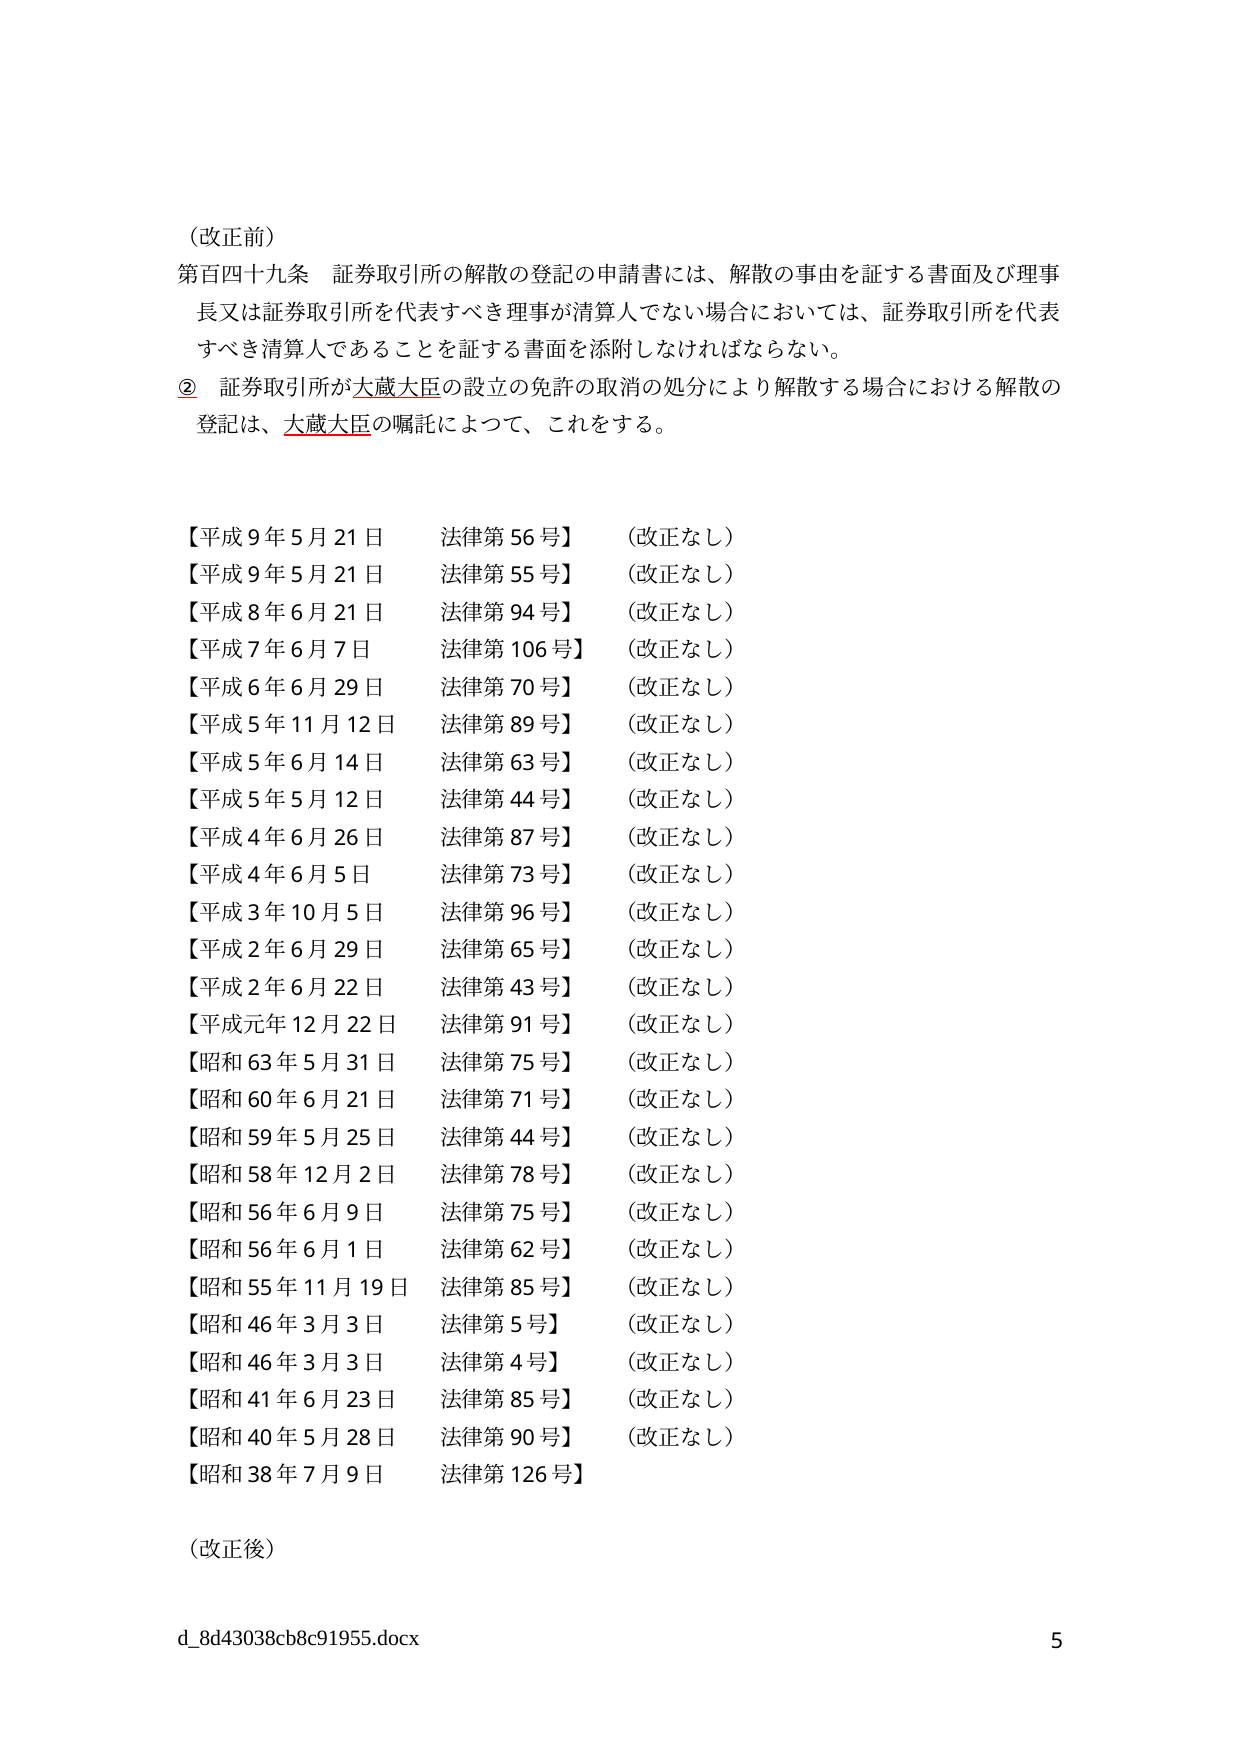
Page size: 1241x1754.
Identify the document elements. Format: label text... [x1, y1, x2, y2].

text 【平成7年6月7日 法律第106号】 （改正なし） [177, 629, 1063, 667]
text 【昭和58年12月2日 法律第78号】 （改正なし） [177, 1154, 1063, 1192]
text 【平成2年6月22日 法律第43号】 （改正なし） [177, 967, 1063, 1004]
text 【平成元年12月22日 法律第91号】 （改正なし） [177, 1004, 1063, 1042]
text 【昭和56年6月1日 法律第62号】 （改正なし） [177, 1229, 1063, 1267]
text 【平成9年5月21日 法律第56号】 （改正なし） [177, 517, 1063, 554]
text 【昭和38年7月9日 法律第126号】 [177, 1454, 1063, 1492]
text 【昭和60年6月21日 法律第71号】 （改正なし） [177, 1079, 1063, 1117]
text 【昭和55年11月19日 法律第85号】 （改正なし） [177, 1267, 1063, 1304]
text （改正前） [177, 217, 1063, 254]
text 【平成4年6月26日 法律第87号】 （改正なし） [177, 817, 1063, 854]
text 【平成4年6月5日 法律第73号】 （改正なし） [177, 854, 1063, 892]
text （改正後） [177, 1529, 1063, 1567]
text 【平成5年11月12日 法律第89号】 （改正なし） [177, 704, 1063, 742]
text 【昭和56年6月9日 法律第75号】 （改正なし） [177, 1192, 1063, 1229]
text 【昭和59年5月25日 法律第44号】 （改正なし） [177, 1117, 1063, 1154]
text 【平成5年6月14日 法律第63号】 （改正なし） [177, 742, 1063, 779]
text 【平成8年6月21日 法律第94号】 （改正なし） [177, 592, 1063, 629]
text ② 証券取引所が大蔵大臣の設立の免許の取消の処分により解散する場合における解散の登記は、大蔵大臣の嘱託によつて、これをする。 [177, 367, 1063, 442]
text 【平成5年5月12日 法律第44号】 （改正なし） [177, 779, 1063, 817]
text 【昭和46年3月3日 法律第4号】 （改正なし） [177, 1342, 1063, 1379]
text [177, 254, 1063, 367]
text 【昭和63年5月31日 法律第75号】 （改正なし） [177, 1042, 1063, 1079]
text 【平成2年6月29日 法律第65号】 （改正なし） [177, 929, 1063, 967]
text 【昭和41年6月23日 法律第85号】 （改正なし） [177, 1379, 1063, 1417]
text 【平成3年10月5日 法律第96号】 （改正なし） [177, 892, 1063, 929]
text 【昭和40年5月28日 法律第90号】 （改正なし） [177, 1417, 1063, 1454]
text 【平成9年5月21日 法律第55号】 （改正なし） [177, 554, 1063, 592]
text 【平成6年6月29日 法律第70号】 （改正なし） [177, 667, 1063, 704]
text 【昭和46年3月3日 法律第5号】 （改正なし） [177, 1304, 1063, 1342]
